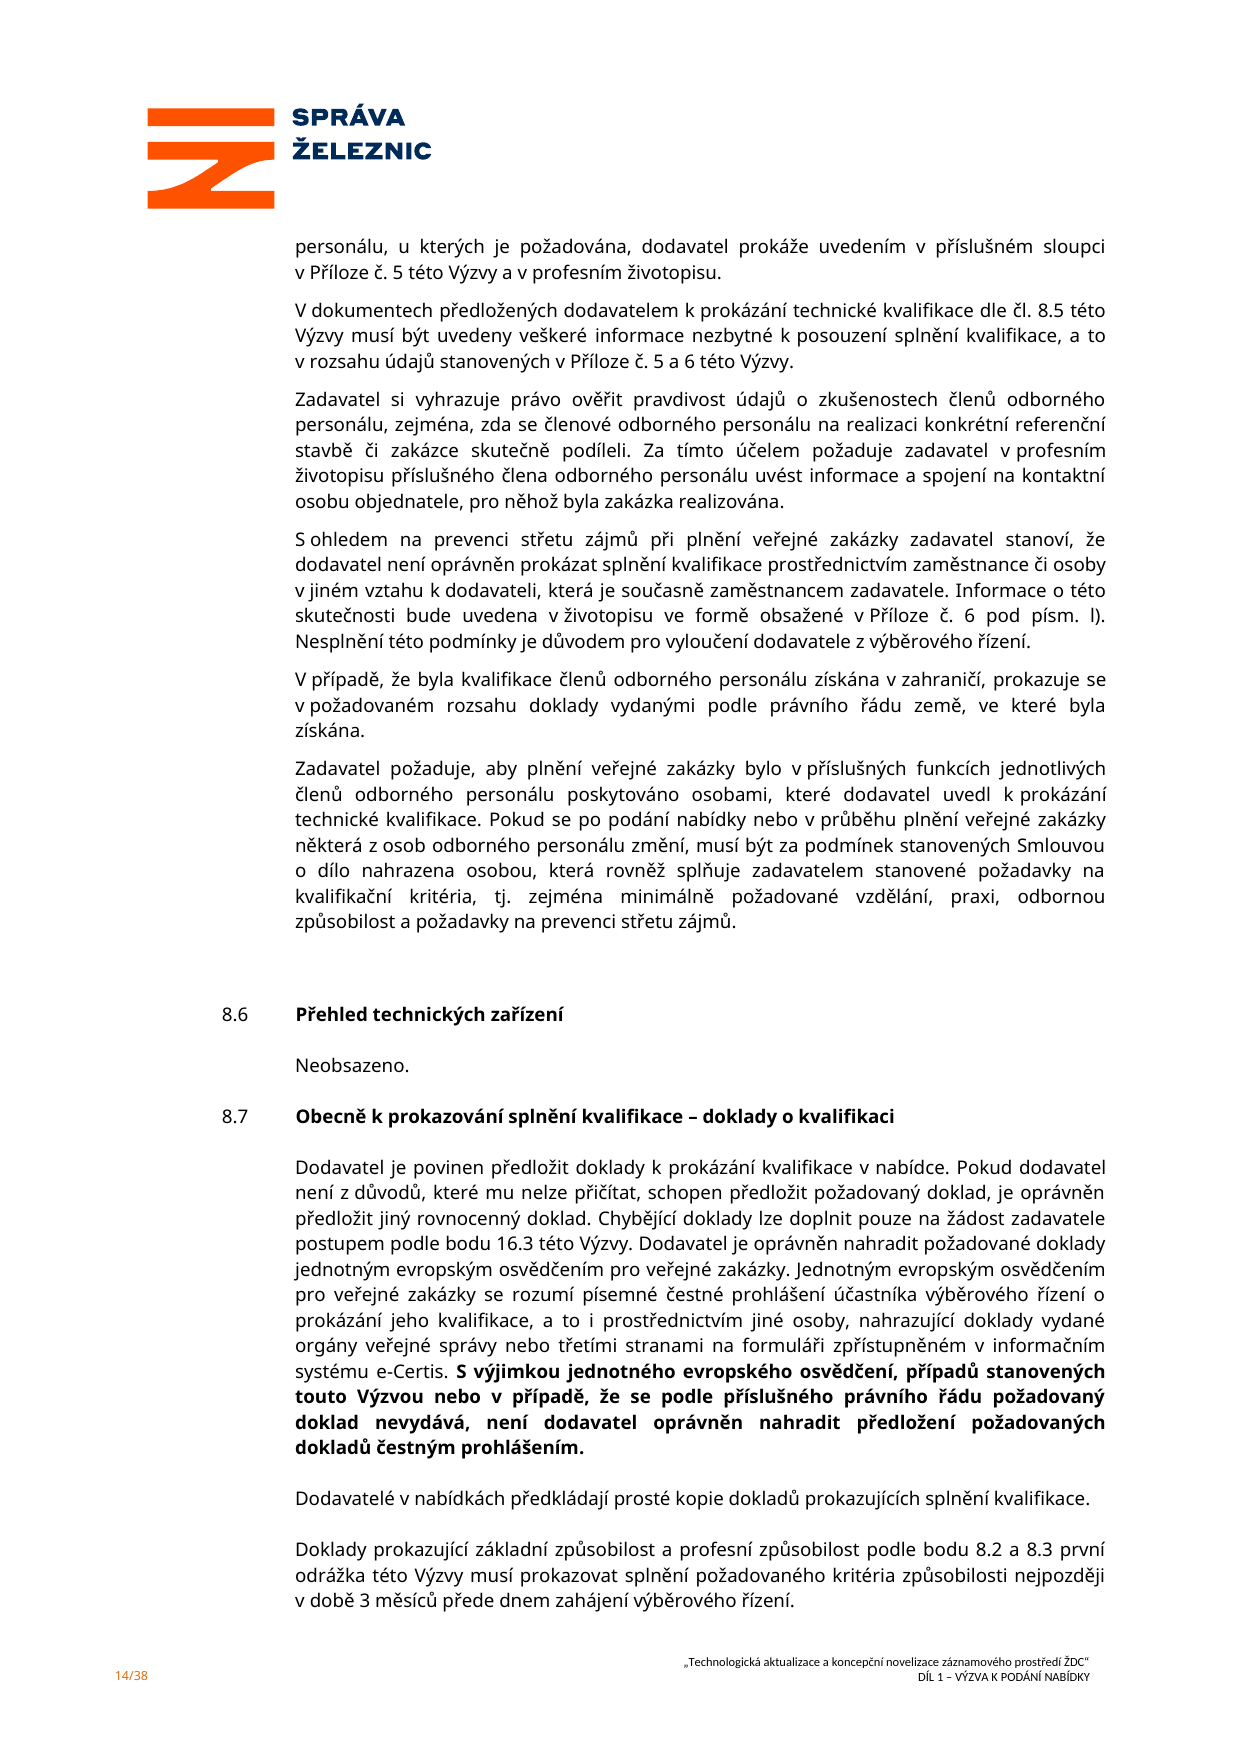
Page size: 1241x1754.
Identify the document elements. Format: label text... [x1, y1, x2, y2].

text V dokumentech předložených dodavatelem k prokázání technické kvalifikace dle čl. 8.5 této Výzvy musí být uvedeny veškeré informace nezbytné k posouzení splnění kvalifikace, a to v rozsahu údajů stanovených v Příloze č. 5 a 6 této Výzvy. [295, 297, 1106, 374]
text Dodavatel je povinen předložit doklady k prokázání kvalifikace v nabídce. Pokud dodavatel není z důvodů, které mu nelze přičítat, schopen předložit požadovaný doklad, je oprávněn předložit jiný rovnocenný doklad. Chybějící doklady lze doplnit pouze na žádost zadavatele postupem podle bodu 16.3 této Výzvy. Dodavatel je oprávněn nahradit požadované doklady jednotným evropským osvědčením pro veřejné zakázky. Jednotným evropským osvědčením pro veřejné zakázky se rozumí písemné čestné prohlášení účastníka výběrového řízení o prokázání jeho kvalifikace, a to i prostřednictvím jiné osoby, nahrazující doklady vydané orgány veřejné správy nebo třetími stranami na formuláři zpřístupněném v informačním systému e-Certis. S výjimkou jednotného evropského osvědčení, případů stanovených touto Výzvou nebo v případě, že se podle příslušného právního řádu požadovaný doklad nevydává, není dodavatel oprávněn nahradit předložení požadovaných dokladů čestným prohlášením. [295, 1154, 1106, 1460]
list Obecně k prokazování splnění kvalifikace – doklady o kvalifikaci [222, 1103, 1106, 1128]
text Zadavatel požaduje, aby plnění veřejné zakázky bylo v příslušných funkcích jednotlivých členů odborného personálu poskytováno osobami, které dodavatel uvedl k prokázání technické kvalifikace. Pokud se po podání nabídky nebo v průběhu plnění veřejné zakázky některá z osob odborného personálu změní, musí být za podmínek stanovených Smlouvou o dílo nahrazena osobou, která rovněž splňuje zadavatelem stanovené požadavky na kvalifikační kritéria, tj. zejména minimálně požadované vzdělání, praxi, odbornou způsobilost a požadavky na prevenci střetu zájmů. [295, 755, 1106, 934]
text Neobsazeno. [295, 1052, 1106, 1077]
text Zadavatel si vyhrazuje právo ověřit pravdivost údajů o zkušenostech členů odborného personálu, zejména, zda se členové odborného personálu na realizaci konkrétní referenční stavbě či zakázce skutečně podíleli. Za tímto účelem požaduje zadavatel v profesním životopisu příslušného člena odborného personálu uvést informace a spojení na kontaktní osobu objednatele, pro něhož byla zakázka realizována. [295, 386, 1106, 514]
text Dodavatelé v nabídkách předkládají prosté kopie dokladů prokazujících splnění kvalifikace. [295, 1486, 1106, 1511]
text Doklady prokazující základní způsobilost a profesní způsobilost podle bodu 8.2 a 8.3 první odrážka této Výzvy musí prokazovat splnění požadovaného kritéria způsobilosti nejpozději v době 3 měsíců přede dnem zahájení výběrového řízení. [295, 1537, 1106, 1613]
text S ohledem na prevenci střetu zájmů při plnění veřejné zakázky zadavatel stanoví, že dodavatel není oprávněn prokázat splnění kvalifikace prostřednictvím zaměstnance či osoby v jiném vztahu k dodavateli, která je současně zaměstnancem zadavatele. Informace o této skutečnosti bude uvedena v životopisu ve formě obsažené v Příloze č. 6 pod písm. l). Nesplnění této podmínky je důvodem pro vyloučení dodavatele z výběrového řízení. [295, 526, 1106, 654]
list Přehled technických zařízení [222, 1001, 1106, 1026]
text V případě, že byla kvalifikace členů odborného personálu získána v zahraničí, prokazuje se v požadovaném rozsahu doklady vydanými podle právního řádu země, ve které byla získána. [295, 666, 1106, 743]
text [295, 233, 1106, 284]
